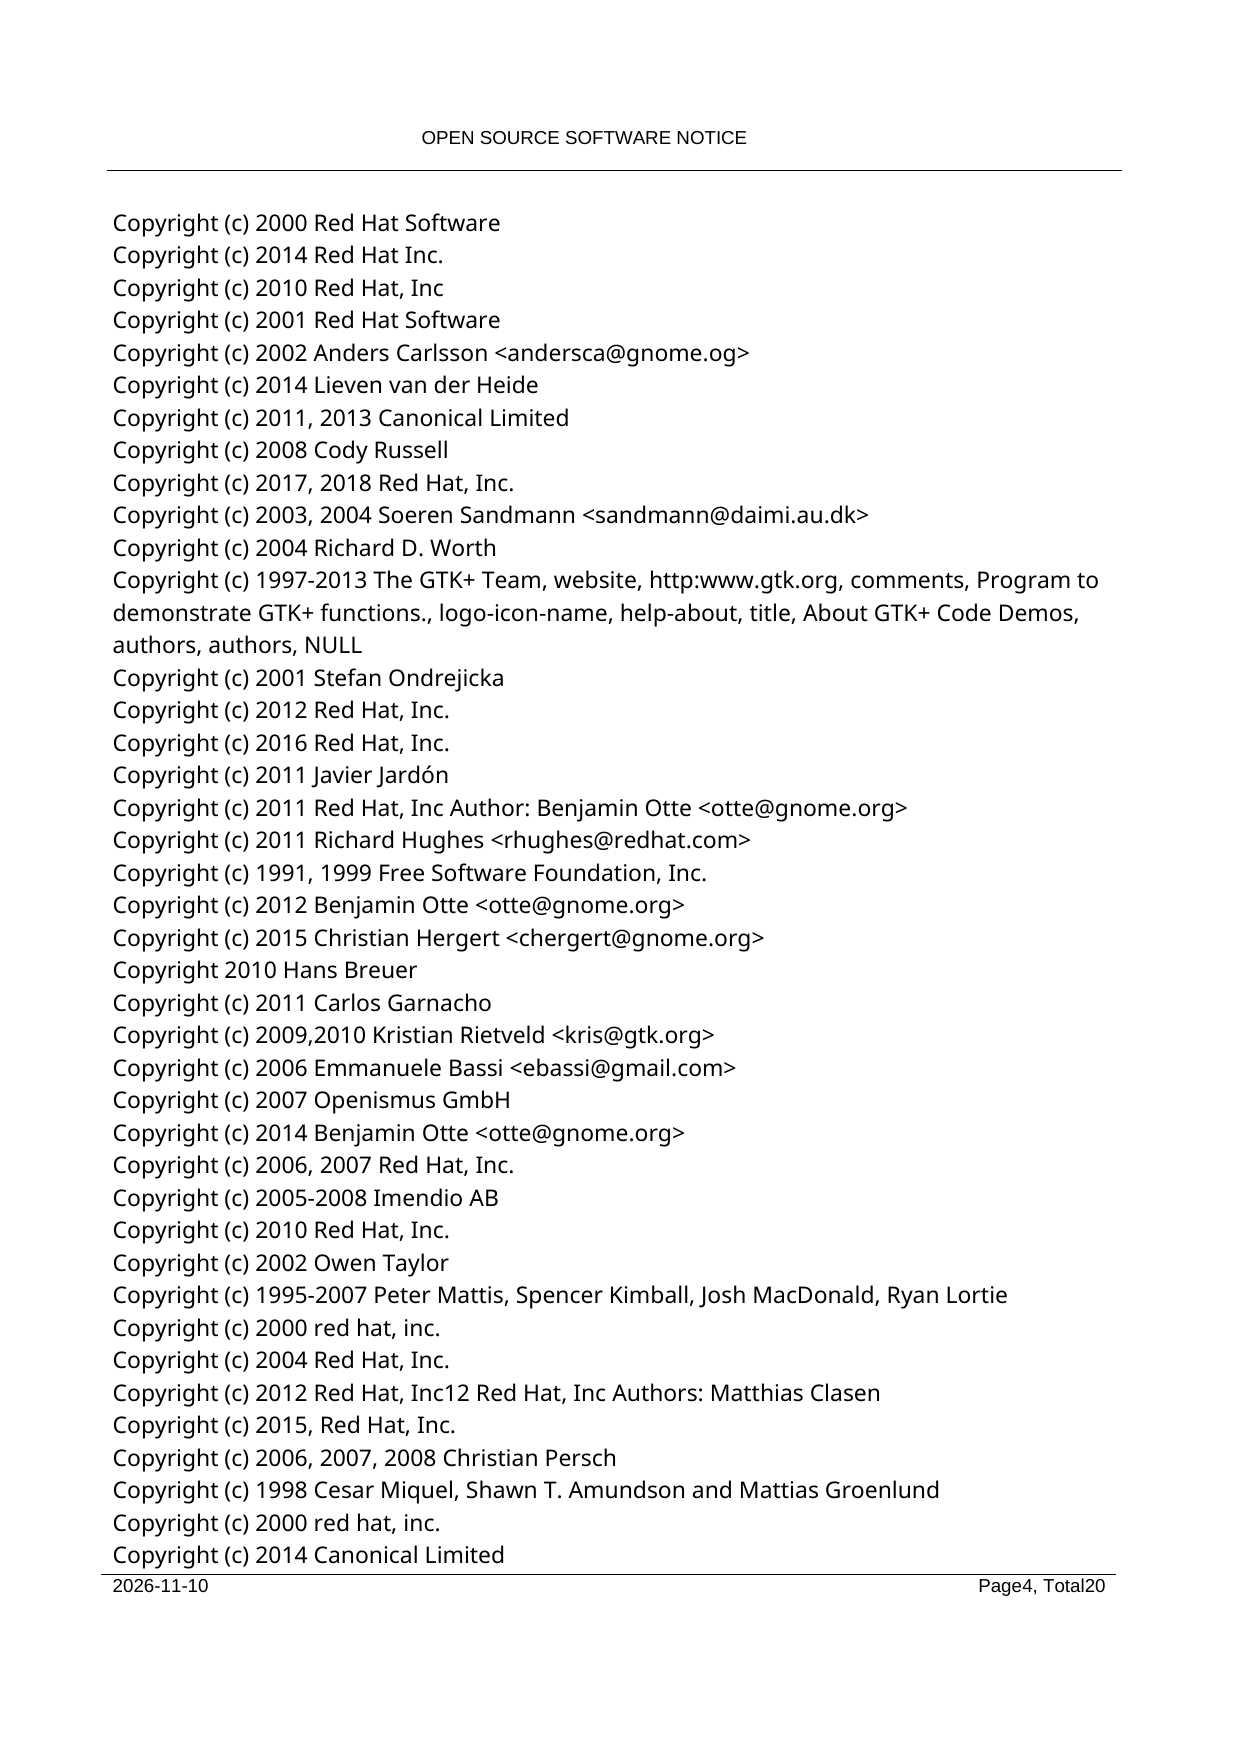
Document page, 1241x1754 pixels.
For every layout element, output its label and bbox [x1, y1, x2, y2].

text [112, 206, 1128, 1571]
